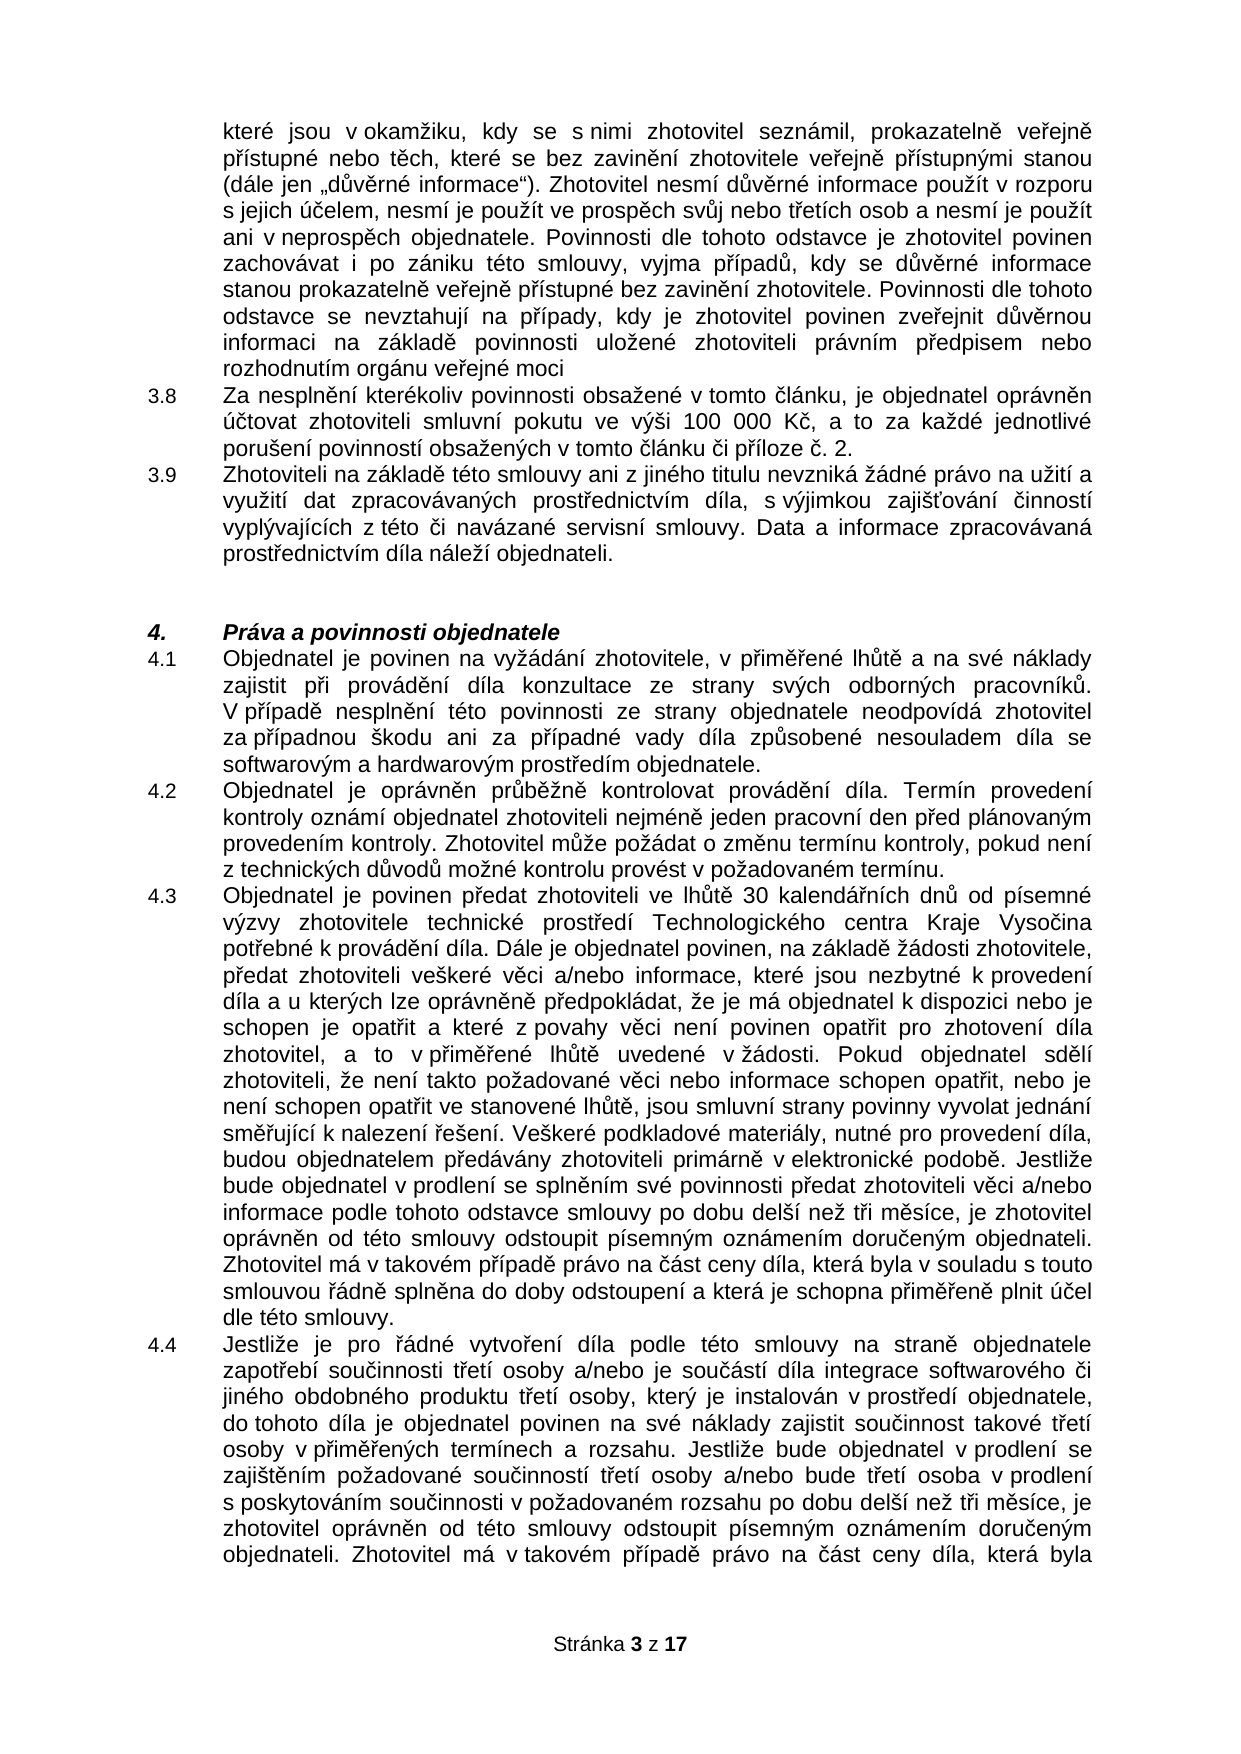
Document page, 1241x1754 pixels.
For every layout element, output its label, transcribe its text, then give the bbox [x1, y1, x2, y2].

list Objednatel je povinen na vyžádání zhotovitele, v přiměřené lhůtě a na své náklady zajistit při provádění díla konzultace ze strany svých odborných pracovníků. V případě nesplnění této povinnosti ze strany objednatele neodpovídá zhotovitel za případnou škodu ani za případné vady díla způsobené nesouladem díla se softwarovým a hardwarovým prostředím objednatele. [148, 645, 1093, 777]
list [148, 118, 1093, 382]
list Objednatel je povinen předat zhotoviteli ve lhůtě 30 kalendářních dnů od písemné výzvy zhotovitele technické prostředí Technologického centra Kraje Vysočina potřebné k provádění díla. Dále je objednatel povinen, na základě žádosti zhotovitele, předat zhotoviteli veškeré věci a/nebo informace, které jsou nezbytné k provedení díla a u kterých lze oprávněně předpokládat, že je má objednatel k dispozici nebo je schopen je opatřit a které z povahy věci není povinen opatřit pro zhotovení díla zhotovitel, a to v přiměřené lhůtě uvedené v žádosti. Pokud objednatel sdělí zhotoviteli, že není takto požadované věci nebo informace schopen opatřit, nebo je není schopen opatřit ve stanovené lhůtě, jsou smluvní strany povinny vyvolat jednání směřující k nalezení řešení. Veškeré podkladové materiály, nutné pro provedení díla, budou objednatelem předávány zhotoviteli primárně v elektronické podobě. Jestliže bude objednatel v prodlení se splněním své povinnosti předat zhotoviteli věci a/nebo informace podle tohoto odstavce smlouvy po dobu delší než tři měsíce, je zhotovitel oprávněn od této smlouvy odstoupit písemným oznámením doručeným objednateli. Zhotovitel má v takovém případě právo na část ceny díla, která byla v souladu s touto smlouvou řádně splněna do doby odstoupení a která je schopna přiměřeně plnit účel dle této smlouvy. [148, 882, 1093, 1331]
list Objednatel je oprávněn průběžně kontrolovat provádění díla. Termín provedení kontroly oznámí objednatel zhotoviteli nejméně jeden pracovní den před plánovaným provedením kontroly. Zhotovitel může požádat o změnu termínu kontroly, pokud není z technických důvodů možné kontrolu provést v požadovaném termínu. [148, 777, 1093, 882]
list Za nesplnění kterékoliv povinnosti obsažené v tomto článku, je objednatel oprávněn účtovat zhotoviteli smluvní pokutu ve výši 100 000 Kč, a to za každé jednotlivé porušení povinností obsažených v tomto článku či příloze č. 2. [148, 382, 1093, 461]
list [148, 1331, 1093, 1568]
list Práva a povinnosti objednatele [148, 619, 1093, 645]
list Zhotoviteli na základě této smlouvy ani z jiného titulu nevzniká žádné právo na užití a využití dat zpracovávaných prostřednictvím díla, s výjimkou zajišťování činností vyplývajících z této či navázané servisní smlouvy. Data a informace zpracovávaná prostřednictvím díla náleží objednateli. [148, 461, 1093, 566]
